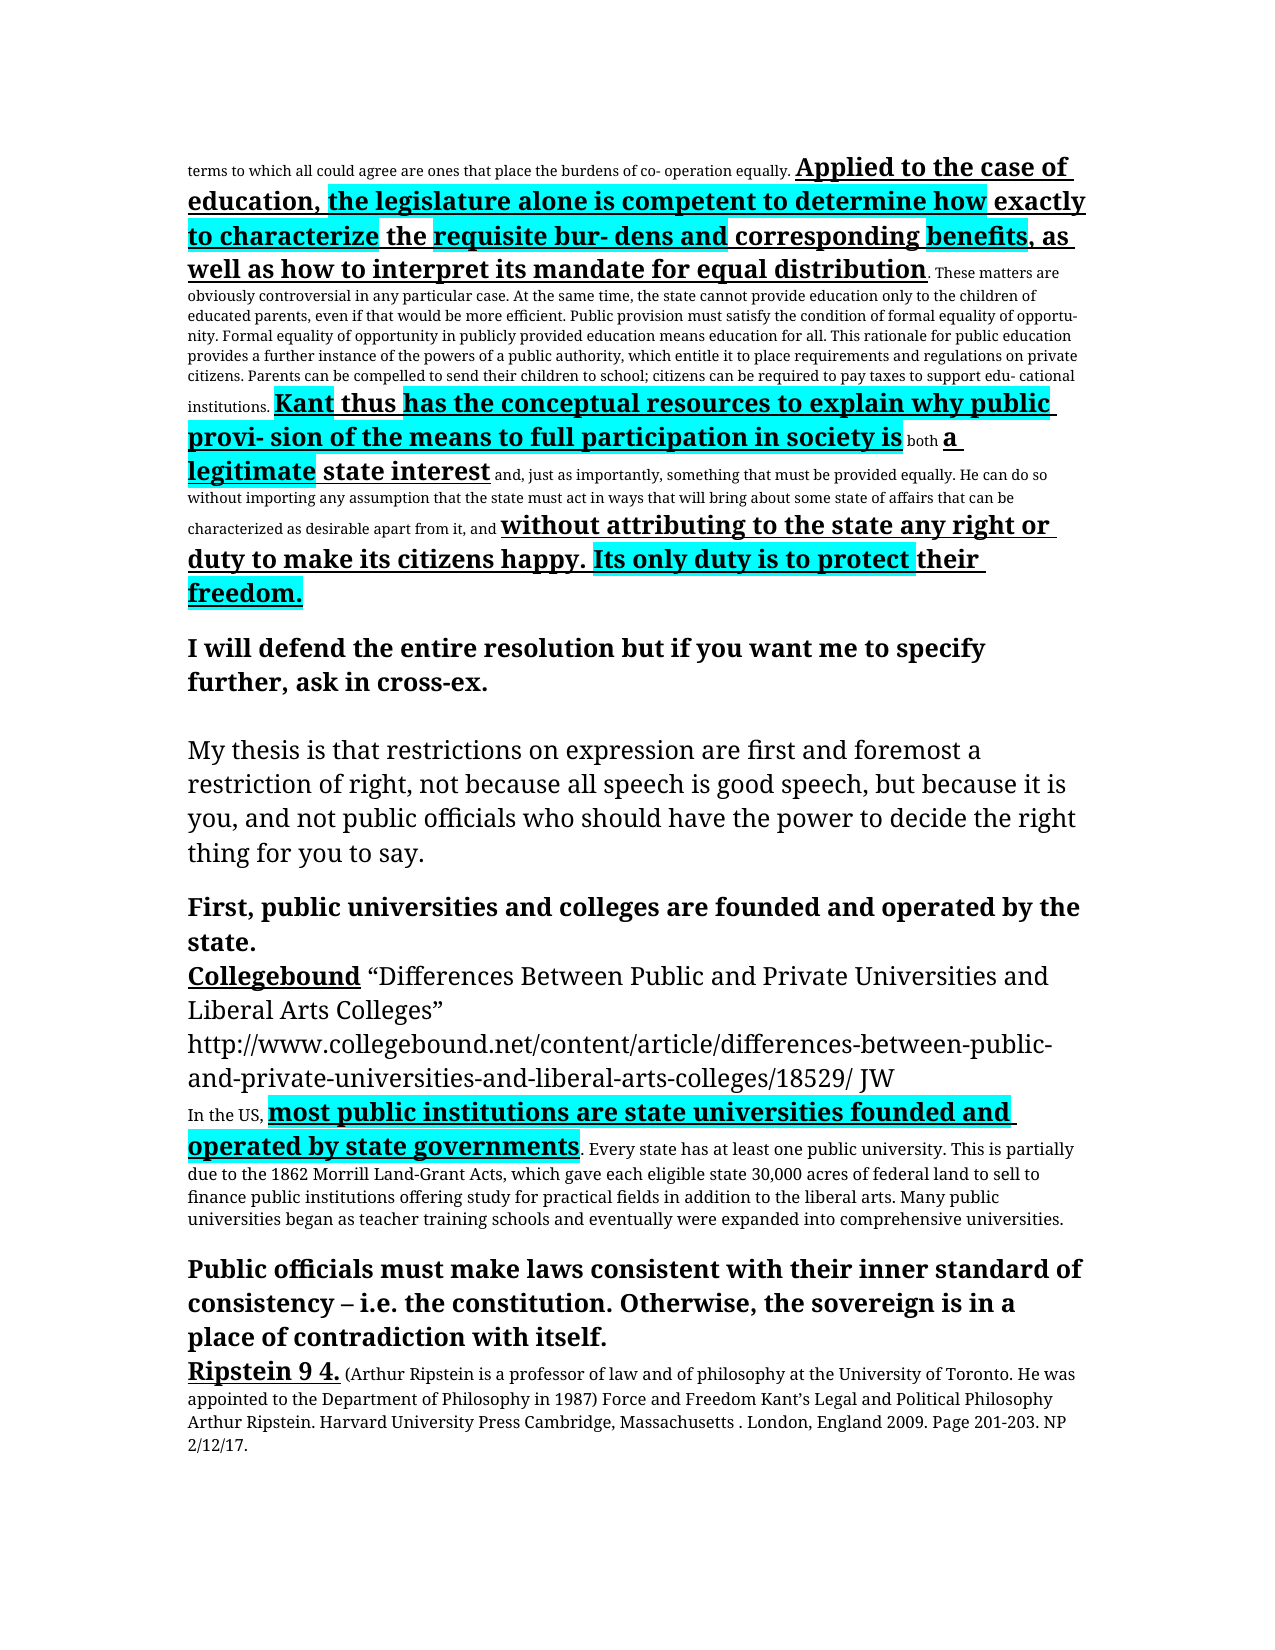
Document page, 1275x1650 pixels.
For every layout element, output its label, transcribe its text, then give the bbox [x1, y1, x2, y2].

text Ripstein 9 4. (Arthur Ripstein is a professor of law and of philosophy at the University of Toronto. He was appointed to the Department of Philosophy in 1987) Force and Freedom Kant’s Legal and Political Philosophy Arthur Ripstein. Harvard University Press Cambridge, Massachusetts . London, England 2009. Page 201-203. NP 2/12/17. [187, 1354, 1087, 1456]
text In the US, most public institutions are state universities founded and operated by state governments. Every state has at least one public university. This is partially due to the 1862 Morrill Land-Grant Acts, which gave each eligible state 30,000 acres of federal land to sell to finance public institutions offering study for practical fields in addition to the liberal arts. Many public universities began as teacher training schools and eventually were expanded into comprehensive universities. [187, 1094, 1087, 1231]
subtitle Public officials must make laws consistent with their inner standard of consistency – i.e. the constitution. Otherwise, the sovereign is in a place of contradiction with itself. [187, 1252, 1087, 1354]
subtitle First, public universities and colleges are founded and operated by the state. [187, 890, 1087, 958]
text Collegebound “Differences Between Public and Private Universities and Liberal Arts Colleges” http://www.collegebound.net/content/article/differences-between-public-and-private-universities-and-liberal-arts-colleges/18529/ JW [187, 958, 1087, 1094]
subtitle I will defend the entire resolution but if you want me to specify further, ask in cross-ex. [187, 631, 1087, 699]
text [187, 150, 1087, 610]
text My thesis is that restrictions on expression are first and foremost a restriction of right, not because all speech is good speech, but because it is you, and not public officials who should have the power to decide the right thing for you to say. [187, 733, 1087, 869]
